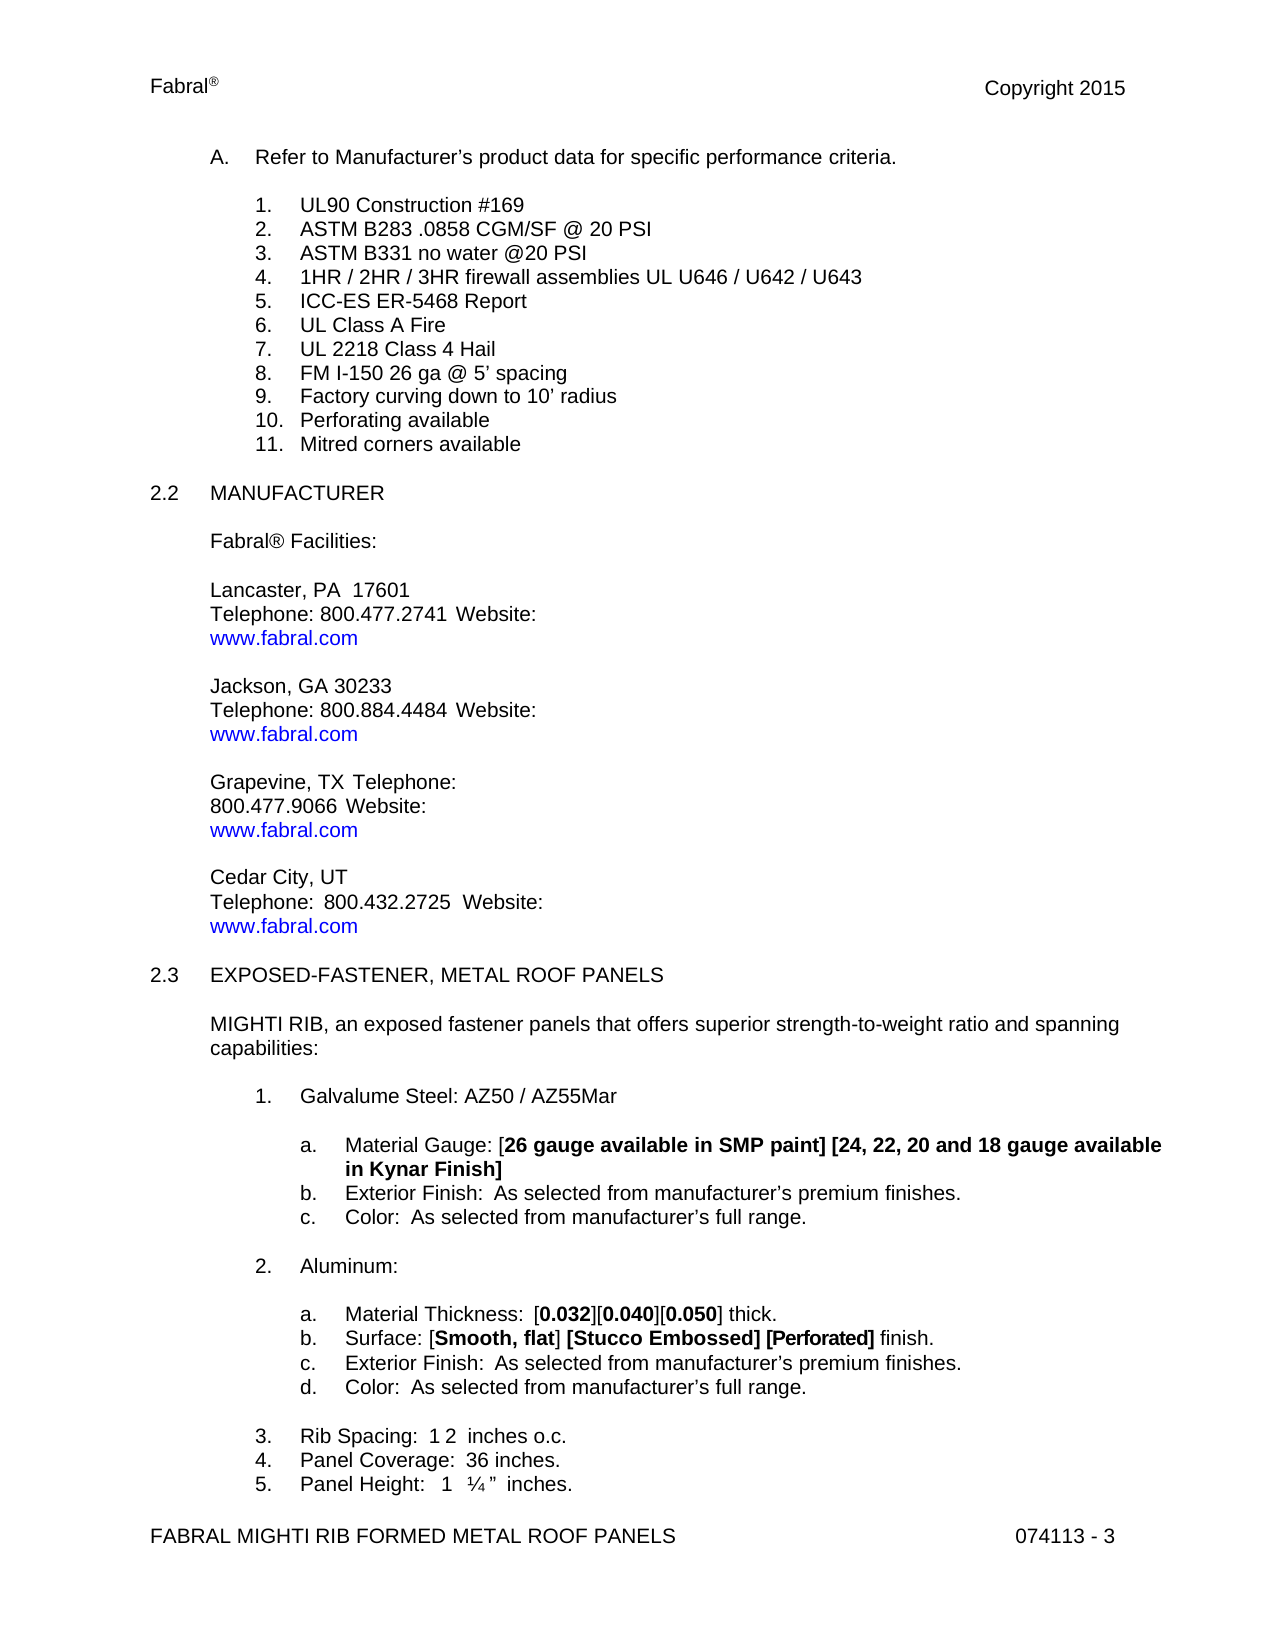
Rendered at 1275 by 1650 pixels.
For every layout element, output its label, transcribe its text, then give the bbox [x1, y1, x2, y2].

text Lancaster, PA 17601 [210, 577, 1167, 601]
text Telephone: 800.477.2741 Website: www.fabral.com [210, 601, 553, 649]
list UL Class A Fire [255, 312, 1167, 336]
list EXPOSED-FASTENER, METAL ROOF PANELS [150, 962, 1167, 986]
list Color: As selected from manufacturer’s full range. [300, 1375, 1167, 1399]
list Galvalume Steel: AZ50 / AZ55Mar [255, 1084, 1167, 1108]
list ASTM B331 no water @20 PSI [255, 241, 1167, 264]
list 1HR / 2HR / 3HR firewall assemblies UL U646 / U642 / U643 [255, 264, 1167, 288]
list Material Thickness: [0.032][0.040][0.050] thick. [300, 1303, 1167, 1327]
list UL90 Construction #169 [255, 193, 1167, 217]
list Rib Spacing: 12 inches o.c. [255, 1424, 1167, 1448]
list ICC-ES ER-5468 Report [255, 288, 1167, 312]
text Grapevine, TX Telephone: 800.477.9066 Website: www.fabral.com [210, 770, 477, 842]
text Cedar City, UT [210, 866, 1167, 889]
list Panel Coverage: 36 inches. [255, 1448, 1167, 1472]
list MANUFACTURER Fabral® Facilities: [150, 481, 421, 553]
list Color: As selected from manufacturer’s full range. [300, 1205, 1167, 1229]
list Refer to Manufacturer’s product data for specific performance criteria. [210, 145, 1167, 169]
text Telephone: 800.432.2725 Website: www.fabral.com [210, 889, 553, 937]
list Aluminum: [255, 1254, 1167, 1278]
text Telephone: 800.884.4484 Website: www.fabral.com [210, 698, 553, 746]
text MIGHTI RIB, an exposed fastener panels that offers superior strength-to-weight ratio and spanning capabilities: [210, 1012, 1167, 1059]
list Material Gauge: [26 gauge available in SMP paint] [24, 22, 20 and 18 gauge available in Kynar Finish] [300, 1133, 1167, 1181]
list ASTM B283 .0858 CGM/SF @ 20 PSI [255, 217, 1167, 241]
list FM I-150 26 ga @ 5’ spacing [255, 360, 1167, 384]
list Panel Height: 1 ¼” inches. [255, 1472, 1167, 1496]
list Surface: [Smooth, flat] [Stucco Embossed] [Perforated] finish. [300, 1327, 1167, 1351]
list UL 2218 Class 4 Hail [255, 336, 1167, 360]
text Jackson, GA 30233 [210, 674, 1167, 698]
list Mitred corners available [255, 432, 1167, 456]
list Perforating available [255, 408, 1167, 432]
list Exterior Finish: As selected from manufacturer’s premium finishes. [300, 1181, 1167, 1205]
list Factory curving down to 10’ radius [255, 384, 1167, 408]
list Exterior Finish: As selected from manufacturer’s premium finishes. [300, 1351, 1167, 1375]
